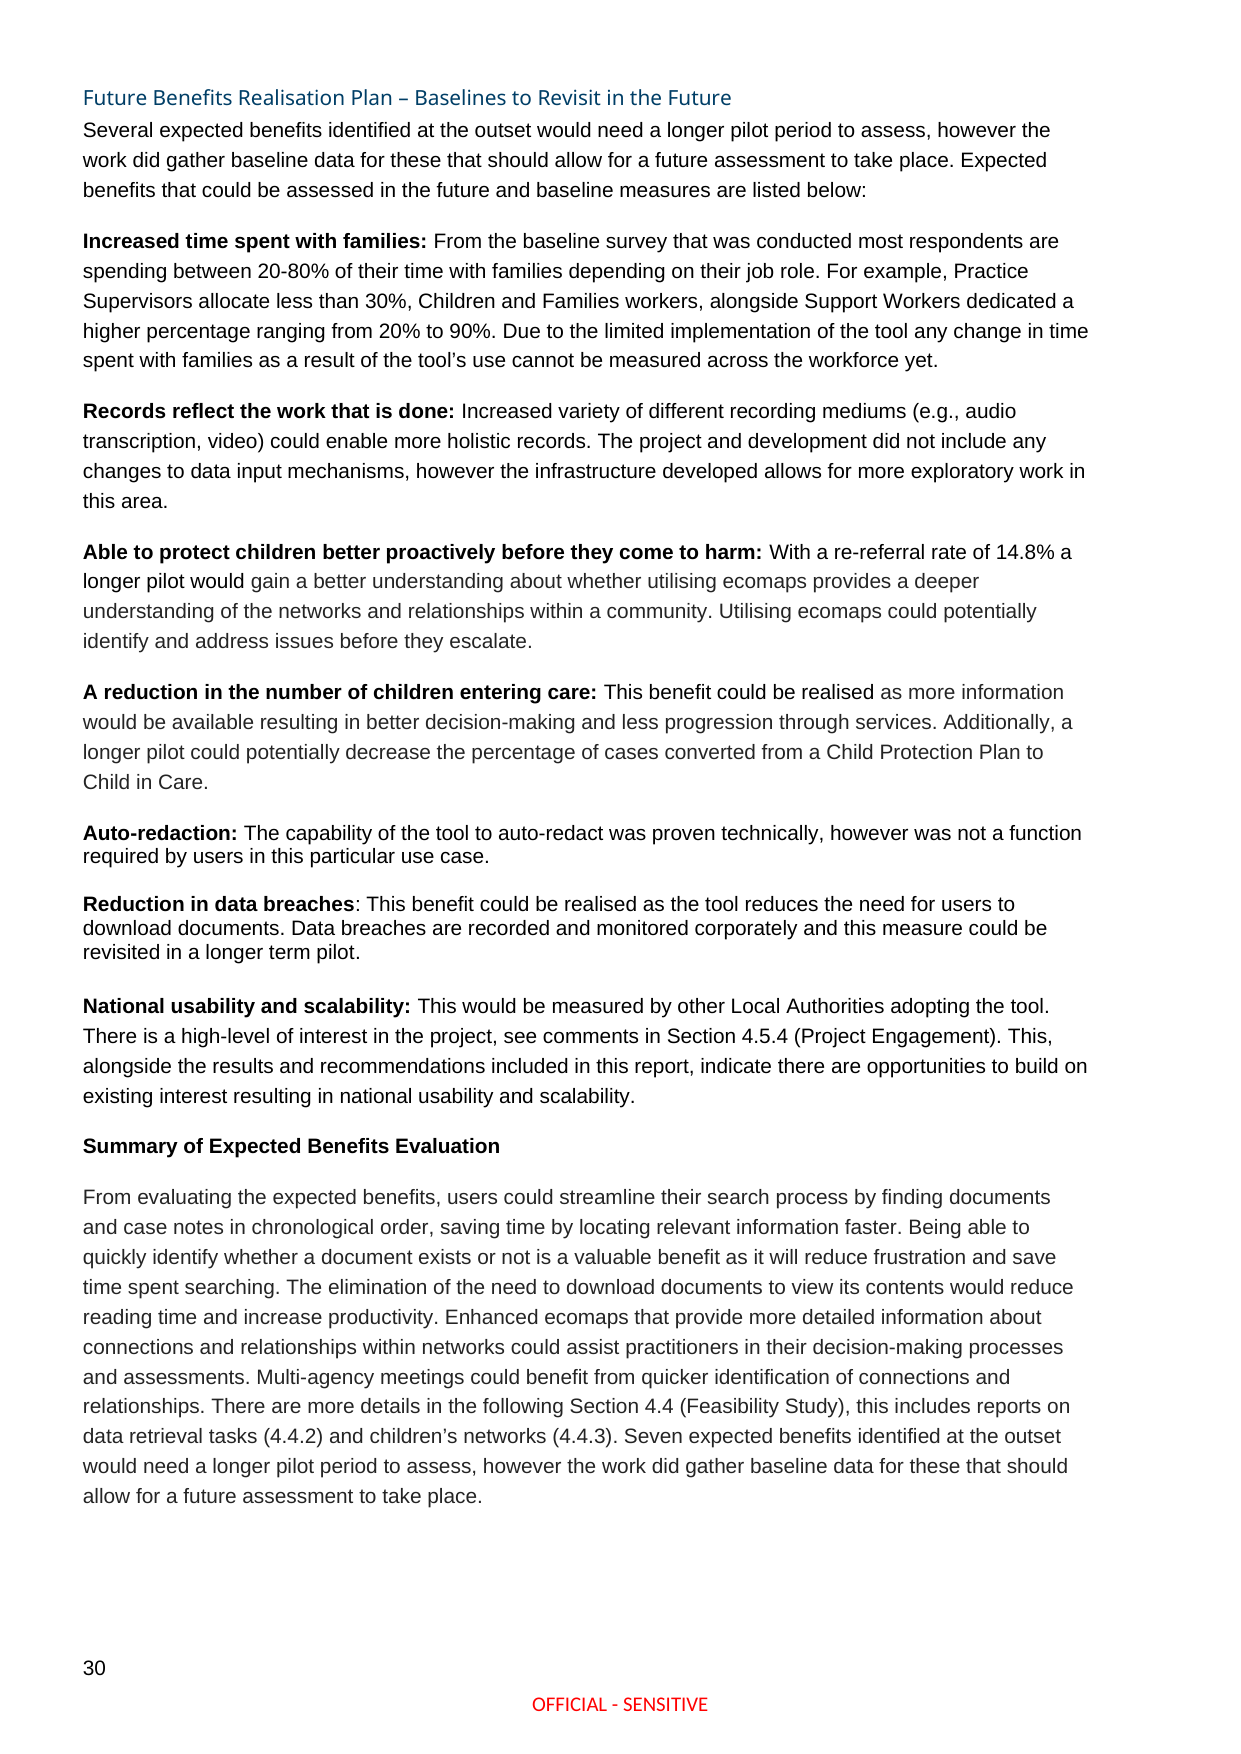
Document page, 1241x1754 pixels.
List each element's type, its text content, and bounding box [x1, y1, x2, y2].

text National usability and scalability: This would be measured by other Local Authorities adopting the tool. There is a high-level of interest in the project, see comments in Section 4.5.4 (Project Engagement). This, alongside the results and recommendations included in this report, indicate there are opportunities to build on existing interest resulting in national usability and scalability. [83, 994, 1090, 1108]
text From evaluating the expected benefits, users could streamline their search process by finding documents and case notes in chronological order, saving time by locating relevant information faster. Being able to quickly identify whether a document exists or not is a valuable benefit as it will reduce frustration and save time spent searching. The elimination of the need to download documents to view its contents would reduce reading time and increase productivity. Enhanced ecomaps that provide more detailed information about connections and relationships within networks could assist practitioners in their decision-making processes and assessments. Multi-agency meetings could benefit from quicker identification of connections and relationships. There are more details in the following Section 4.4 (Feasibility Study), this includes reports on data retrieval tasks (4.4.2) and children’s networks (4.4.3). Seven expected benefits identified at the outset would need a longer pilot period to assess, however the work did gather baseline data for these that should allow for a future assessment to take place. [83, 1185, 1090, 1508]
text Increased time spent with families: From the baseline survey that was conducted most respondents are spending between 20-80% of their time with families depending on their job role. For example, Practice Supervisors allocate less than 30%, Children and Families workers, alongside Support Workers dedicated a higher percentage ranging from 20% to 90%. Due to the limited implementation of the tool any change in time spent with families as a result of the tool’s use cannot be measured across the workforce yet. [83, 229, 1090, 372]
subtitle Future Benefits Realisation Plan – Baselines to Revisit in the Future [83, 83, 1090, 111]
text Reduction in data breaches: This benefit could be realised as the tool reduces the need for users to download documents. Data breaches are recorded and monitored corporately and this measure could be revisited in a longer term pilot. [83, 892, 1090, 964]
text Able to protect children better proactively before they come to harm: With a re-referral rate of 14.8% a longer pilot would gain a better understanding about whether utilising ecomaps provides a deeper understanding of the networks and relationships within a community. Utilising ecomaps could potentially identify and address issues before they escalate. [83, 539, 1090, 653]
text Auto-redaction: The capability of the tool to auto-redact was proven technically, however was not a function required by users in this particular use case. [83, 820, 1090, 868]
text A reduction in the number of children entering care: This benefit could be realised as more information would be available resulting in better decision-making and less progression through services. Additionally, a longer pilot could potentially decrease the percentage of cases converted from a Child Protection Plan to Child in Care. [83, 680, 1090, 793]
text Summary of Expected Benefits Evaluation [83, 1134, 1090, 1158]
text Records reflect the work that is done: Increased variety of different recording mediums (e.g., audio transcription, video) could enable more holistic records. The project and development did not include any changes to data input mechanisms, however the infrastructure developed allows for more exploratory work in this area. [83, 399, 1090, 513]
text Several expected benefits identified at the outset would need a longer pilot period to assess, however the work did gather baseline data for these that should allow for a future assessment to take place. Expected benefits that could be assessed in the future and baseline measures are listed below: [83, 118, 1090, 202]
